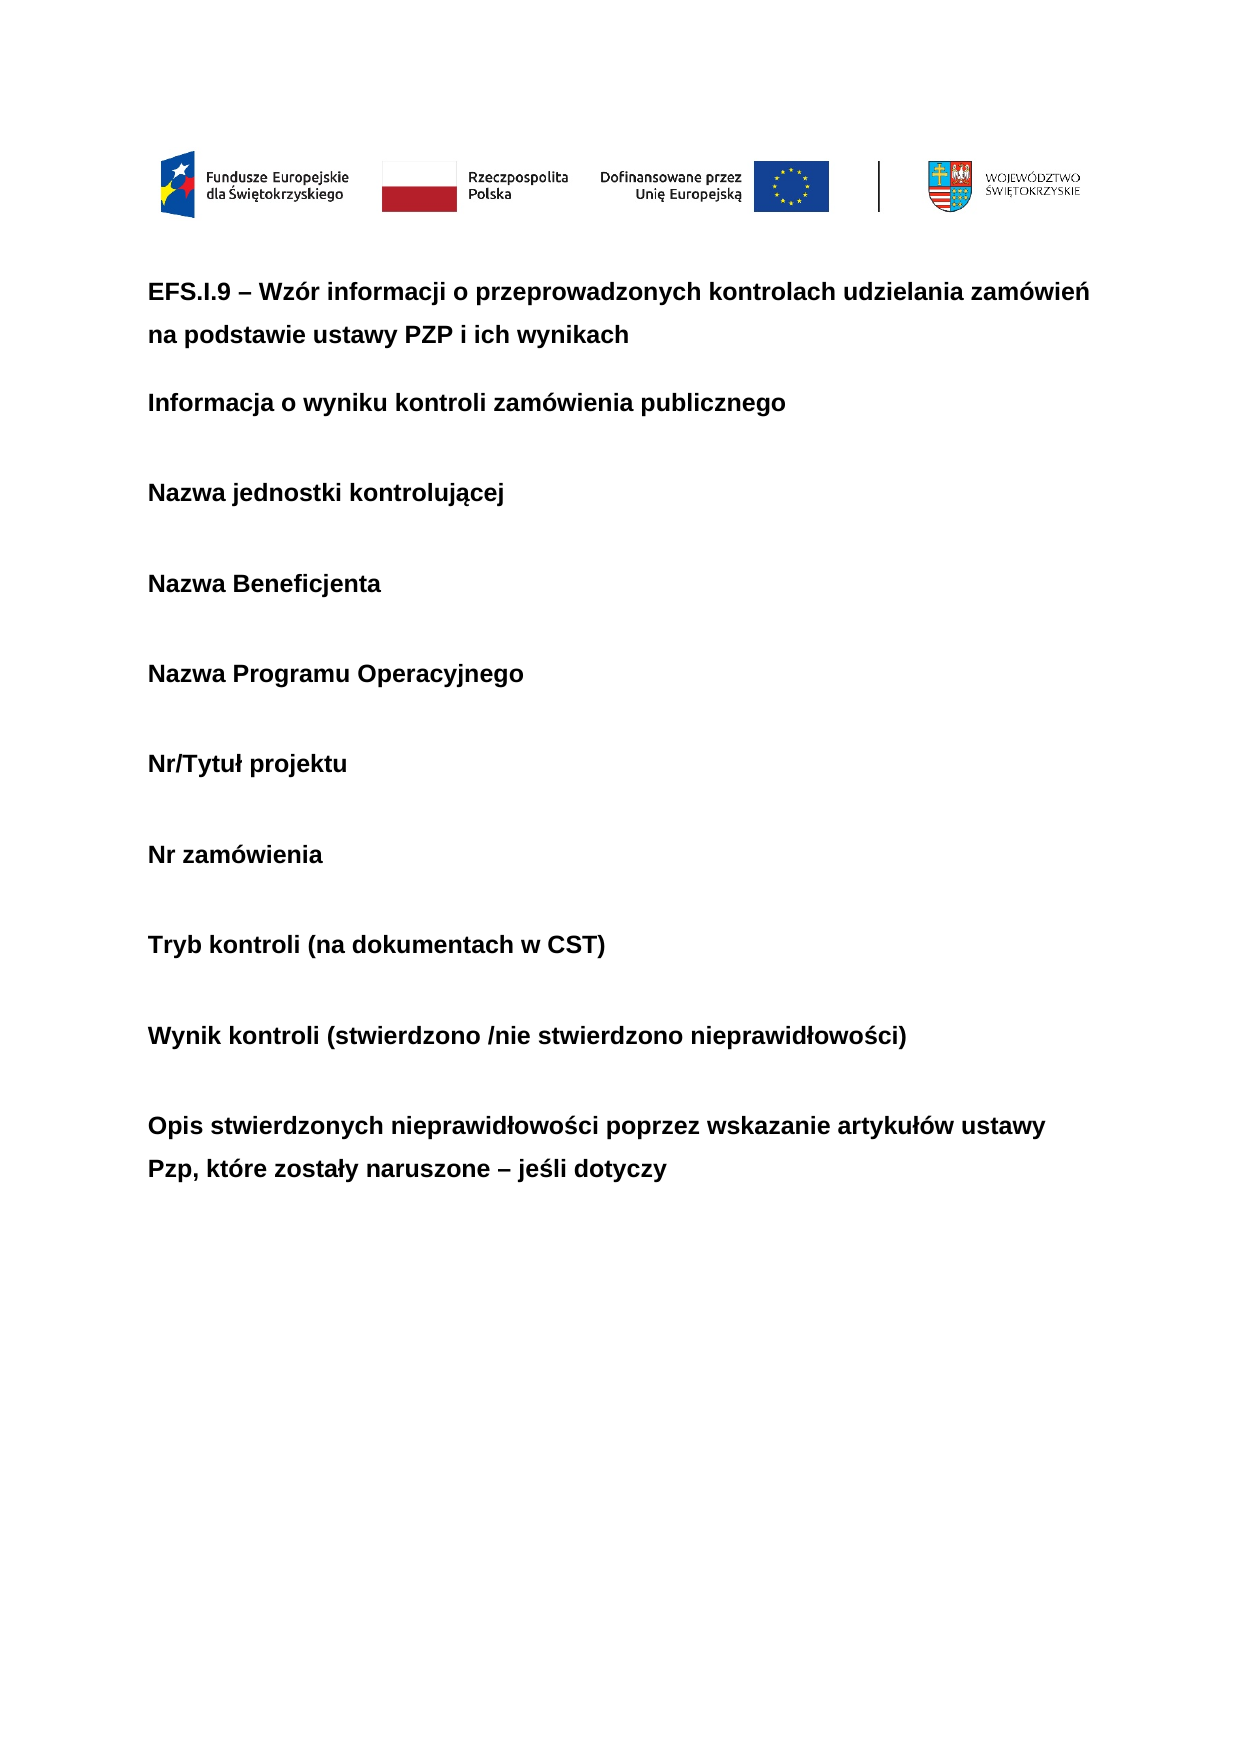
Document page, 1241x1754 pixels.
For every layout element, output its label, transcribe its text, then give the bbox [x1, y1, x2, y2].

subtitle Informacja o wyniku kontroli zamówienia publicznego [148, 388, 1093, 417]
subtitle Nazwa jednostki kontrolującej [148, 478, 1093, 507]
picture [147, 147, 1093, 221]
subtitle Opis stwierdzonych nieprawidłowości poprzez wskazanie artykułów ustawy Pzp, które zostały naruszone – jeśli dotyczy [148, 1111, 1093, 1183]
subtitle Nazwa Beneficjenta [148, 569, 1093, 597]
subtitle Nr/Tytuł projektu [148, 749, 1093, 778]
subtitle Nr zamówienia [148, 840, 1093, 869]
subtitle EFS.I.9 – Wzór informacji o przeprowadzonych kontrolach udzielania zamówień na podstawie ustawy PZP i ich wynikach [148, 277, 1093, 348]
subtitle Nazwa Programu Operacyjnego [148, 659, 1093, 688]
subtitle Wynik kontroli (stwierdzono /nie stwierdzono nieprawidłowości) [148, 1021, 1093, 1049]
subtitle Tryb kontroli (na dokumentach w CST) [148, 930, 1093, 959]
